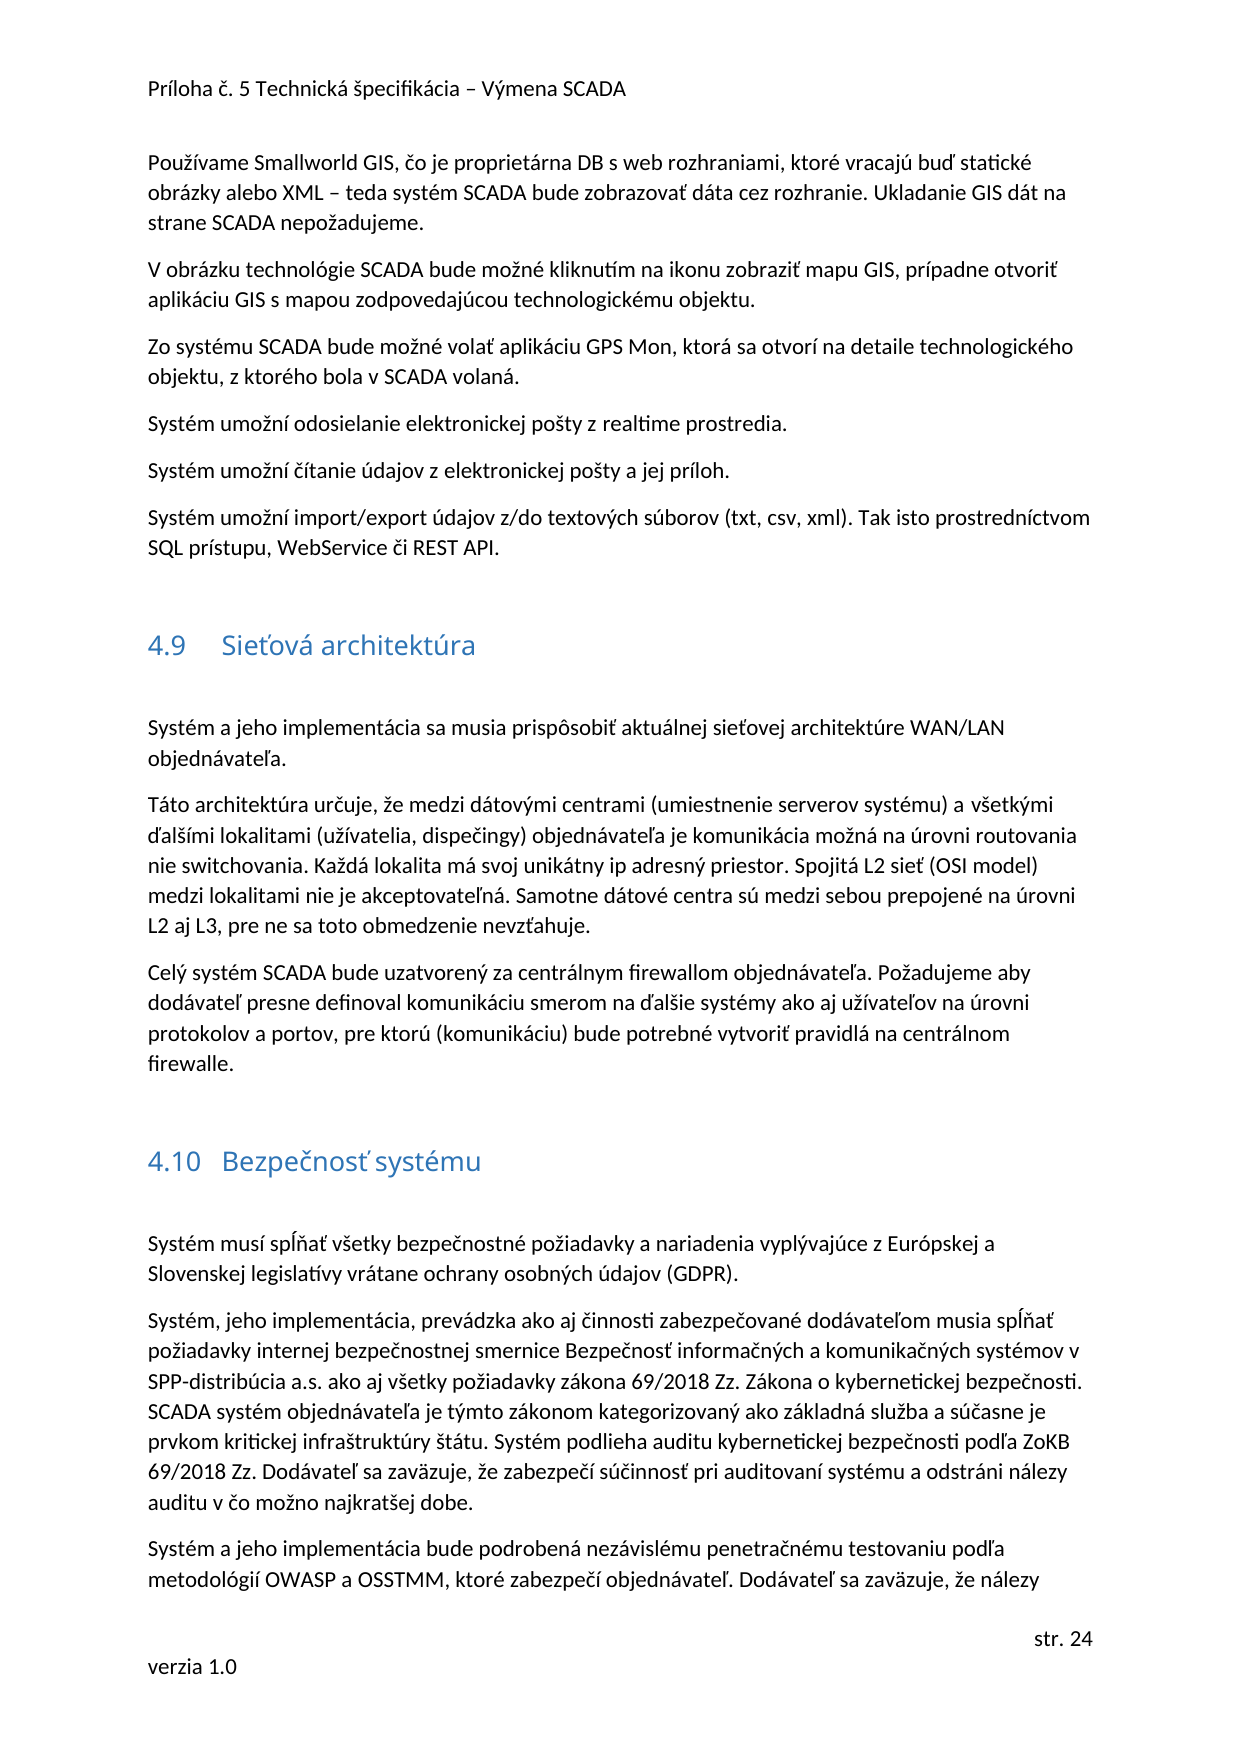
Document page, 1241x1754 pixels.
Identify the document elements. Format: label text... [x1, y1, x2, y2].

text V obrázku technológie SCADA bude možné kliknutím na ikonu zobraziť mapu GIS, prípadne otvoriť aplikáciu GIS s mapou zodpovedajúcou technologickému objektu. [148, 255, 1093, 313]
text Systém a jeho implementácia sa musia prispôsobiť aktuálnej sieťovej architektúre WAN/LAN objednávateľa. [148, 713, 1093, 772]
subtitle 4.10 Bezpečnosť systému [148, 1143, 1093, 1179]
text Zo systému SCADA bude možné volať aplikáciu GPS Mon, ktorá sa otvorí na detaile technologického objektu, z ktorého bola v SCADA volaná. [148, 332, 1093, 390]
text Celý systém SCADA bude uzatvorený za centrálnym firewallom objednávateľa. Požadujeme aby dodávateľ presne definoval komunikáciu smerom na ďalšie systémy ako aj užívateľov na úrovni protokolov a portov, pre ktorú (komunikáciu) bude potrebné vytvoriť pravidlá na centrálnom firewalle. [148, 958, 1093, 1077]
text Systém musí spĺňať všetky bezpečnostné požiadavky a nariadenia vyplývajúce z Európskej a Slovenskej legislatívy vrátane ochrany osobných údajov (GDPR). [148, 1229, 1093, 1287]
text Systém umožní čítanie údajov z elektronickej pošty a jej príloh. [148, 456, 1093, 484]
text Systém umožní import/export údajov z/do textových súborov (txt, csv, xml). Tak isto prostredníctvom SQL prístupu, WebService či REST API. [148, 503, 1093, 561]
subtitle 4.9 Sieťová architektúra [148, 627, 1093, 664]
text Používame Smallworld GIS, čo je proprietárna DB s web rozhraniami, ktoré vracajú buď statické obrázky alebo XML – teda systém SCADA bude zobrazovať dáta cez rozhranie. Ukladanie GIS dát na strane SCADA nepožadujeme. [148, 148, 1093, 236]
text Systém umožní odosielanie elektronickej pošty z realtime prostredia. [148, 409, 1093, 437]
text Táto architektúra určuje, že medzi dátovými centrami (umiestnenie serverov systému) a všetkými ďalšími lokalitami (užívatelia, dispečingy) objednávateľa je komunikácia možná na úrovni routovania nie switchovania. Každá lokalita má svoj unikátny ip adresný priestor. Spojitá L2 sieť (OSI model) medzi lokalitami nie je akceptovateľná. Samotne dátové centra sú medzi sebou prepojené na úrovni L2 aj L3, pre ne sa toto obmedzenie nevzťahuje. [148, 791, 1093, 939]
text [148, 1534, 1093, 1593]
text Systém, jeho implementácia, prevádzka ako aj činnosti zabezpečované dodávateľom musia spĺňať požiadavky internej bezpečnostnej smernice Bezpečnosť informačných a komunikačných systémov v SPP-distribúcia a.s. ako aj všetky požiadavky zákona 69/2018 Zz. Zákona o kybernetickej bezpečnosti. SCADA systém objednávateľa je týmto zákonom kategorizovaný ako základná služba a súčasne je prvkom kritickej infraštruktúry štátu. Systém podlieha auditu kybernetickej bezpečnosti podľa ZoKB 69/2018 Zz. Dodávateľ sa zaväzuje, že zabezpečí súčinnosť pri auditovaní systému a odstráni nálezy auditu v čo možno najkratšej dobe. [148, 1306, 1093, 1516]
